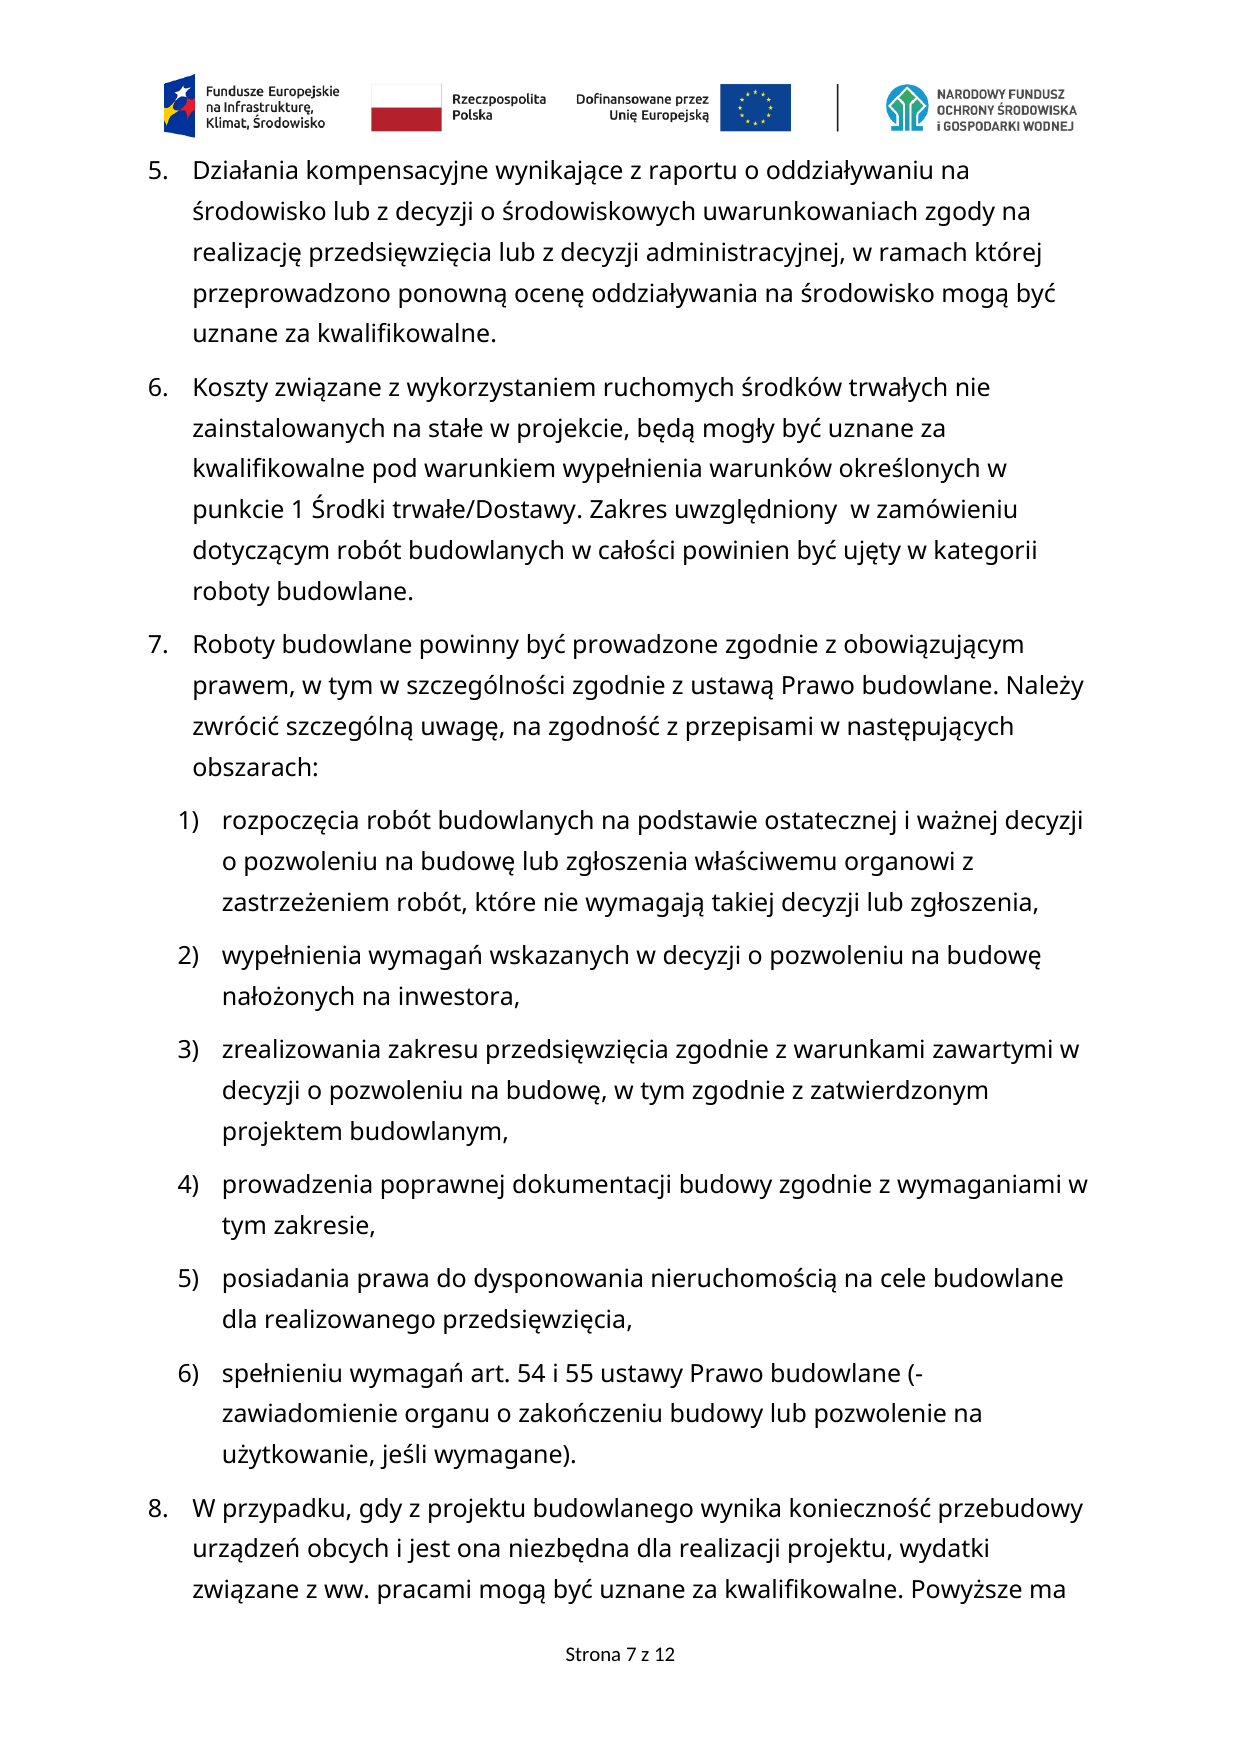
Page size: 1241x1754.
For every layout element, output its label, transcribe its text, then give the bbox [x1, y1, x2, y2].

list spełnieniu wymagań art. 54 i 55 ustawy Prawo budowlane (- zawiadomienie organu o zakończeniu budowy lub pozwolenie na użytkowanie, jeśli wymagane). [177, 1355, 1093, 1471]
list prowadzenia poprawnej dokumentacji budowy zgodnie z wymaganiami w tym zakresie, [177, 1167, 1093, 1242]
picture [147, 59, 1093, 153]
list Roboty budowlane powinny być prowadzone zgodnie z obowiązującym prawem, w tym w szczególności zgodnie z ustawą Prawo budowlane. Należy zwrócić szczególną uwagę, na zgodność z przepisami w następujących obszarach: [148, 627, 1093, 783]
list Koszty związane z wykorzystaniem ruchomych środków trwałych nie zainstalowanych na stałe w projekcie, będą mogły być uznane za kwalifikowalne pod warunkiem wypełnienia warunków określonych w punkcie 1 Środki trwałe/Dostawy. Zakres uwzględniony w zamówieniu dotyczącym robót budowlanych w całości powinien być ujęty w kategorii roboty budowlane. [148, 369, 1093, 608]
list wypełnienia wymagań wskazanych w decyzji o pozwoleniu na budowę nałożonych na inwestora, [177, 938, 1093, 1013]
list posiadania prawa do dysponowania nieruchomością na cele budowlane dla realizowanego przedsięwzięcia, [177, 1261, 1093, 1336]
list Działania kompensacyjne wynikające z raportu o oddziaływaniu na środowisko lub z decyzji o środowiskowych uwarunkowaniach zgody na realizację przedsięwzięcia lub z decyzji administracyjnej, w ramach której przeprowadzono ponowną ocenę oddziaływania na środowisko mogą być uznane za kwalifikowalne. [148, 153, 1093, 350]
list zrealizowania zakresu przedsięwzięcia zgodnie z warunkami zawartymi w decyzji o pozwoleniu na budowę, w tym zgodnie z zatwierdzonym projektem budowlanym, [177, 1032, 1093, 1148]
list rozpoczęcia robót budowlanych na podstawie ostatecznej i ważnej decyzji o pozwoleniu na budowę lub zgłoszenia właściwemu organowi z zastrzeżeniem robót, które nie wymagają takiej decyzji lub zgłoszenia, [177, 803, 1093, 918]
